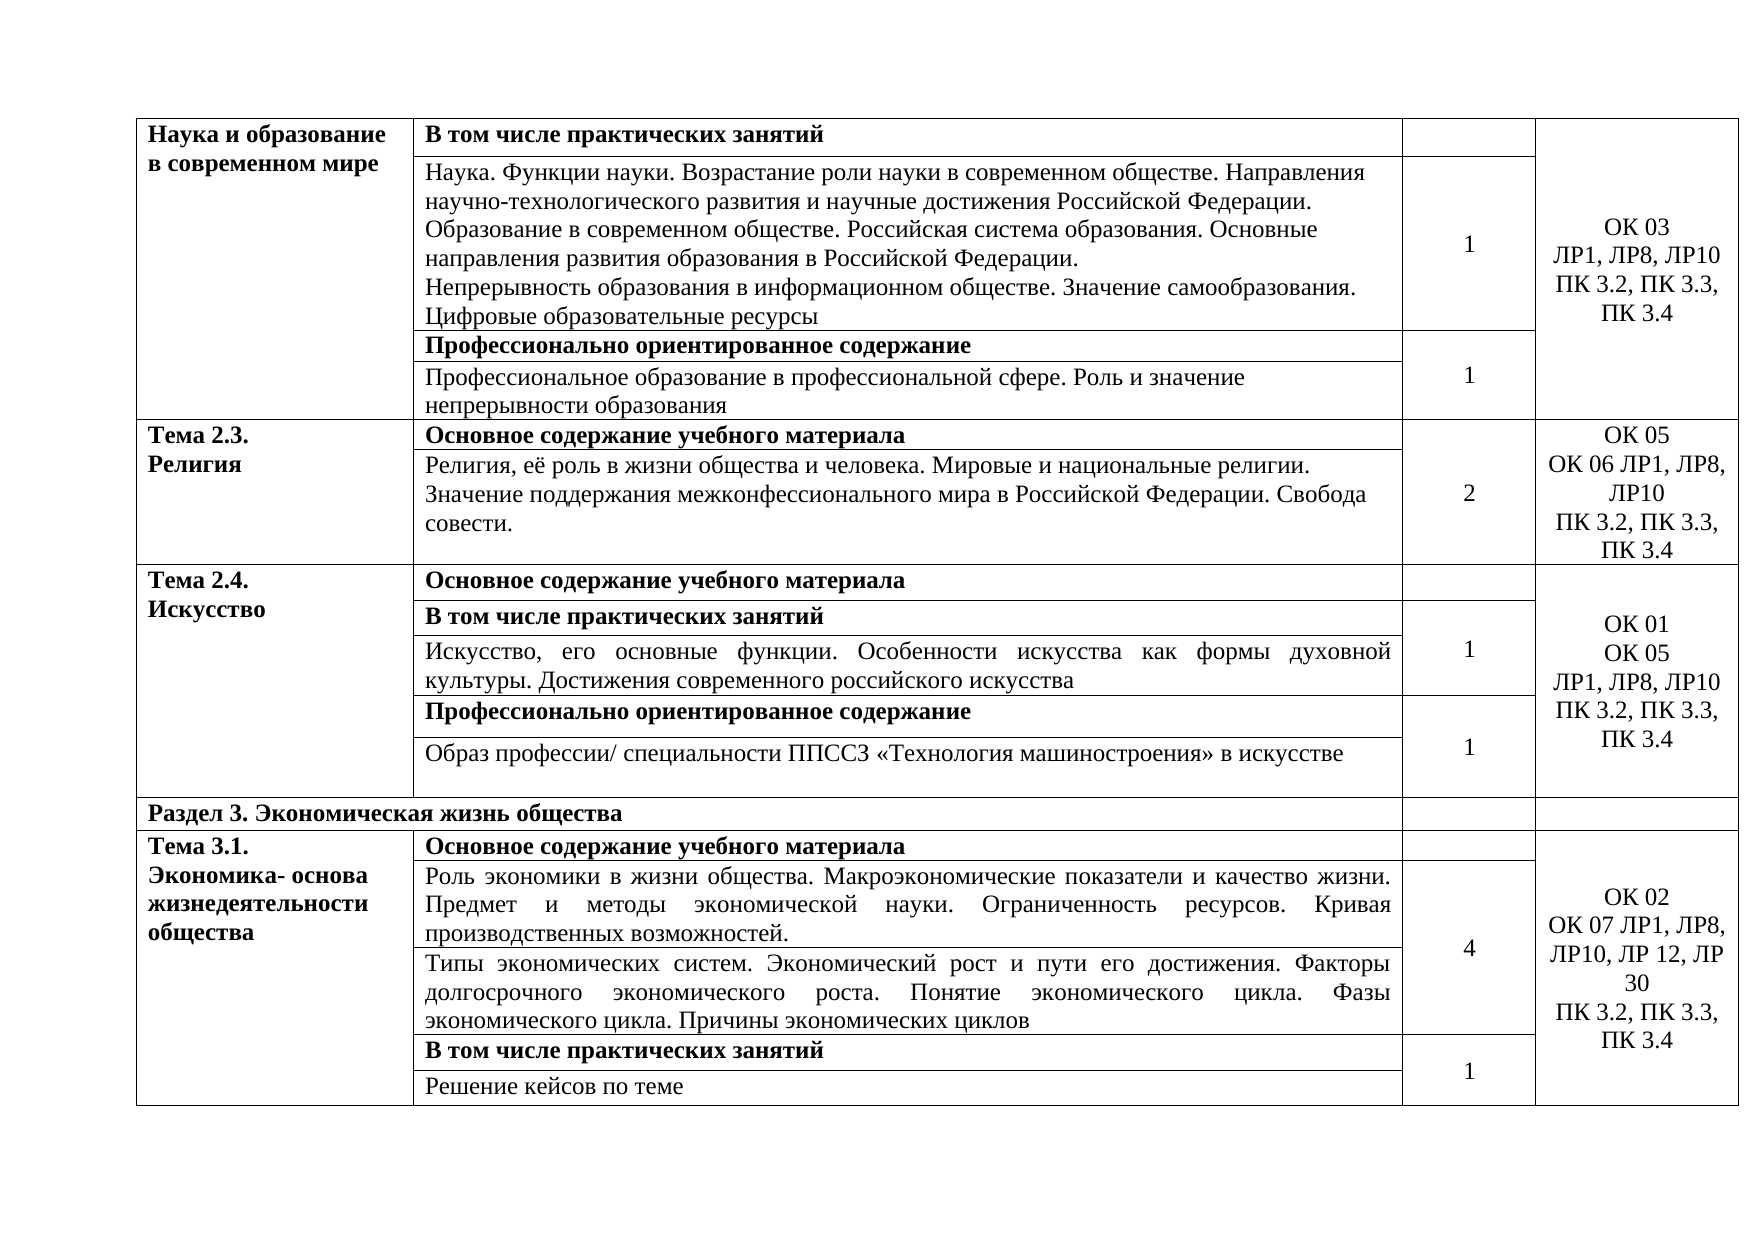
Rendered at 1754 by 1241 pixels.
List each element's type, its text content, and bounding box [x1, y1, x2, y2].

table_cell ОК 02 ОК 07 ЛР1, ЛР8, ЛР10, ЛР 12, ЛР 30 ПК 3.2, ПК 3.3, ПК 3.4 [1536, 831, 1738, 1105]
table_cell Тема 2.4. Искусство [137, 565, 413, 797]
table_cell 1 [1403, 331, 1535, 419]
table_cell Образ профессии/ специальности ППССЗ «Технология машиностроения» в искусстве [414, 738, 1402, 797]
table_cell Типы экономических систем. Экономический рост и пути его достижения. Факторы долгосрочного экономического роста. Понятие экономического цикла. Фазы экономического цикла. Причины экономических циклов [414, 948, 1402, 1034]
table_cell [1403, 831, 1535, 860]
table_cell 4 [1403, 861, 1535, 1034]
table_cell 1 [1403, 696, 1535, 797]
table_cell Профессионально ориентированное содержание [414, 331, 1402, 361]
table_cell ОК 01 ОК 05 ЛР1, ЛР8, ЛР10 ПК 3.2, ПК 3.3, ПК 3.4 [1536, 565, 1738, 797]
table_cell Искусство, его основные функции. Особенности искусства как формы духовной культуры. Достижения современного российского искусства [414, 636, 1402, 695]
table_cell Основное содержание учебного материала [414, 420, 1402, 449]
table_cell Тема 3.1. Экономика- основа жизнедеятельности общества [137, 831, 413, 1105]
table_cell Тема 2.3. Религия [137, 420, 413, 564]
table_cell [1403, 798, 1535, 830]
table_cell Основное содержание учебного материала [414, 565, 1402, 600]
table_cell Профессионально ориентированное содержание [414, 696, 1402, 737]
table_cell 1 [1403, 157, 1535, 329]
table_cell [1403, 119, 1535, 156]
table_cell Основное содержание учебного материала [414, 831, 1402, 860]
table_cell В том числе практических занятий [414, 1035, 1402, 1070]
table_cell В том числе практических занятий [414, 119, 1402, 156]
table_cell Наука. Функции науки. Возрастание роли науки в современном обществе. Направления научно-технологического развития и научные достижения Российской Федерации. Образование в современном обществе. Российская система образования. Основные направления развития образования в Российской Федерации. Непрерывность образования в информационном обществе. Значение самообразования. Цифровые образовательные ресурсы [414, 157, 1402, 329]
table_cell Решение кейсов по теме [414, 1071, 1402, 1105]
table_cell [1403, 565, 1535, 600]
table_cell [1536, 119, 1738, 419]
table_cell ОК 05 ОК 06 ЛР1, ЛР8, ЛР10 ПК 3.2, ПК 3.3, ПК 3.4 [1536, 420, 1738, 564]
table_cell [1536, 798, 1738, 830]
table_cell Роль экономики в жизни общества. Макроэкономические показатели и качество жизни. Предмет и методы экономической науки. Ограниченность ресурсов. Кривая производственных возможностей. [414, 861, 1402, 947]
table_cell 1 [1403, 601, 1535, 695]
table_cell Профессиональное образование в профессиональной сфере. Роль и значение непрерывности образования [414, 362, 1402, 419]
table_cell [137, 119, 413, 419]
table_cell В том числе практических занятий [414, 601, 1402, 635]
table_cell 2 [1403, 420, 1535, 564]
table_cell Религия, её роль в жизни общества и человека. Мировые и национальные религии. Значение поддержания межконфессионального мира в Российской Федерации. Свобода совести. [414, 450, 1402, 564]
table_cell 1 [1403, 1035, 1535, 1105]
table_cell Раздел 3. Экономическая жизнь общества [137, 798, 1402, 830]
